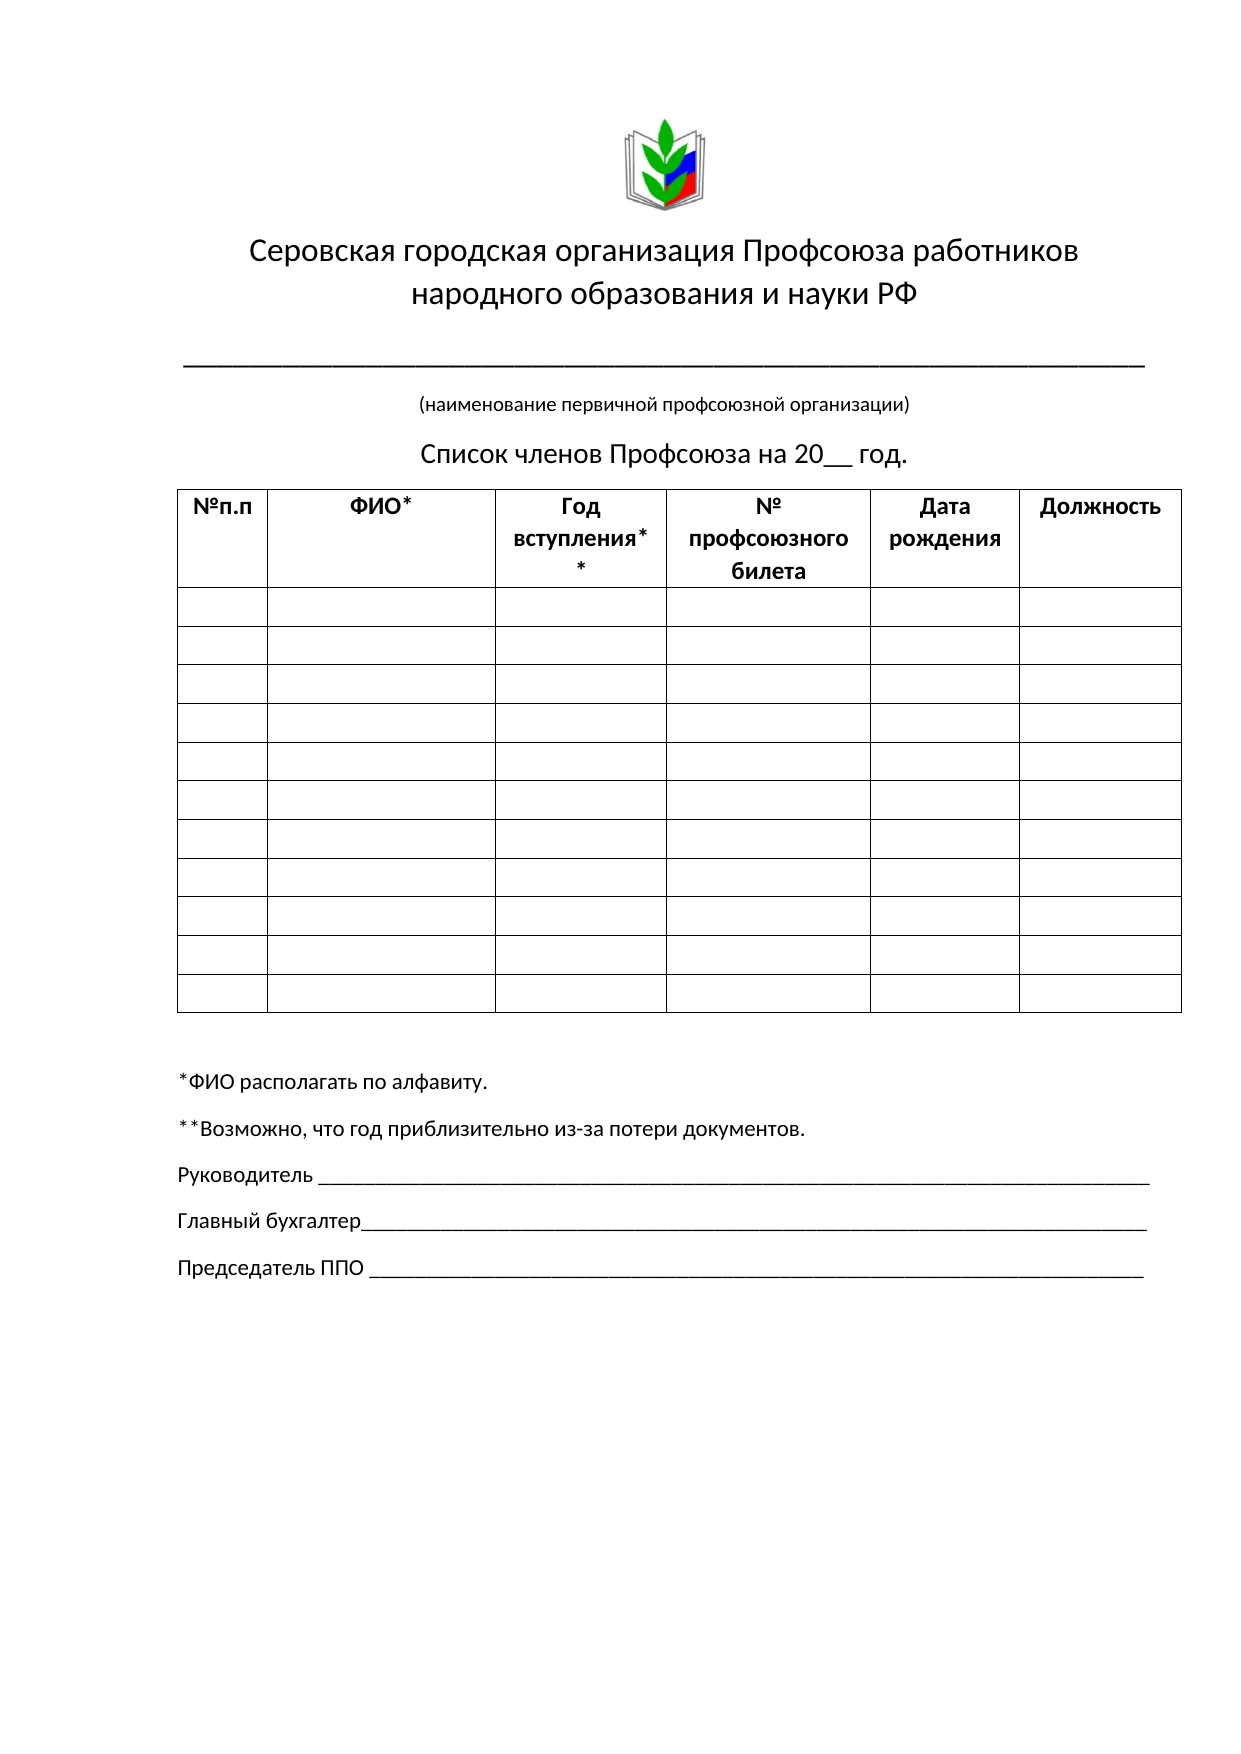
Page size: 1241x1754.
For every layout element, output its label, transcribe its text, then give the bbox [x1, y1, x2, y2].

table_cell [178, 781, 267, 819]
table_cell [667, 704, 870, 742]
table_cell [667, 627, 870, 664]
table_header №п.п [178, 490, 267, 587]
table_cell [1020, 781, 1181, 819]
text __________________________________________________________ [177, 332, 1152, 372]
table_cell [1020, 704, 1181, 742]
table_cell [178, 975, 267, 1012]
table_cell [268, 820, 495, 857]
table_cell [268, 859, 495, 896]
table_cell [178, 665, 267, 703]
table_cell [667, 975, 870, 1012]
table_cell [1020, 820, 1181, 857]
text (наименование первичной профсоюзной организации) [177, 391, 1152, 417]
table_cell [1020, 627, 1181, 664]
table_cell [1020, 665, 1181, 703]
text Председатель ППО ____________________________________________________________________ [177, 1253, 1152, 1281]
table_cell [871, 859, 1019, 896]
table_header ФИО* [268, 490, 495, 587]
table_cell [1020, 975, 1181, 1012]
table_cell [178, 627, 267, 664]
table_cell [871, 665, 1019, 703]
table_cell [496, 936, 666, 973]
table_cell [496, 820, 666, 857]
table_cell [178, 936, 267, 973]
table_cell [1020, 897, 1181, 935]
table_cell [496, 665, 666, 703]
text Список членов Профсоюза на 20__ год. [177, 435, 1152, 471]
table_cell [496, 704, 666, 742]
table_cell [178, 859, 267, 896]
table_cell [496, 743, 666, 780]
table_cell [496, 897, 666, 935]
text *ФИО располагать по алфавиту. [177, 1067, 1152, 1096]
table_cell [496, 975, 666, 1012]
table_cell [871, 743, 1019, 780]
table_cell [268, 627, 495, 664]
table_cell [871, 936, 1019, 973]
table_cell [1020, 588, 1181, 626]
table_cell [496, 627, 666, 664]
table_cell [667, 781, 870, 819]
table_cell [871, 704, 1019, 742]
text Руководитель _________________________________________________________________________ [177, 1160, 1152, 1188]
table_cell [178, 820, 267, 857]
table_cell [667, 820, 870, 857]
table_cell [871, 975, 1019, 1012]
text Главный бухгалтер_____________________________________________________________________ [177, 1207, 1152, 1234]
table_cell [178, 588, 267, 626]
table_cell [871, 781, 1019, 819]
table_cell [667, 665, 870, 703]
picture [623, 118, 706, 211]
table_header Дата рождения [871, 490, 1019, 587]
table_cell [667, 859, 870, 896]
table_cell [871, 588, 1019, 626]
table_header № профсоюзного билета [667, 490, 870, 587]
table_cell [268, 665, 495, 703]
table_cell [871, 820, 1019, 857]
table_cell [667, 897, 870, 935]
table_cell [1020, 859, 1181, 896]
table_cell [496, 781, 666, 819]
table_cell [667, 936, 870, 973]
table_cell [496, 859, 666, 896]
text Серовская городская организация Профсоюза работников народного образования и науки РФ [177, 229, 1152, 312]
table_cell [667, 743, 870, 780]
text **Возможно, что год приблизительно из-за потери документов. [177, 1114, 1152, 1142]
table_cell [268, 704, 495, 742]
table_cell [268, 781, 495, 819]
table_cell [871, 627, 1019, 664]
table_header Должность [1020, 490, 1181, 587]
table_header Год вступления** [496, 490, 666, 587]
table_cell [1020, 743, 1181, 780]
table_cell [496, 588, 666, 626]
table_cell [178, 743, 267, 780]
table_cell [871, 897, 1019, 935]
table_cell [178, 704, 267, 742]
table_cell [667, 588, 870, 626]
table_cell [268, 588, 495, 626]
table_cell [1020, 936, 1181, 973]
table_cell [268, 897, 495, 935]
table_cell [178, 897, 267, 935]
table_cell [268, 975, 495, 1012]
table_cell [268, 936, 495, 973]
table_cell [268, 743, 495, 780]
